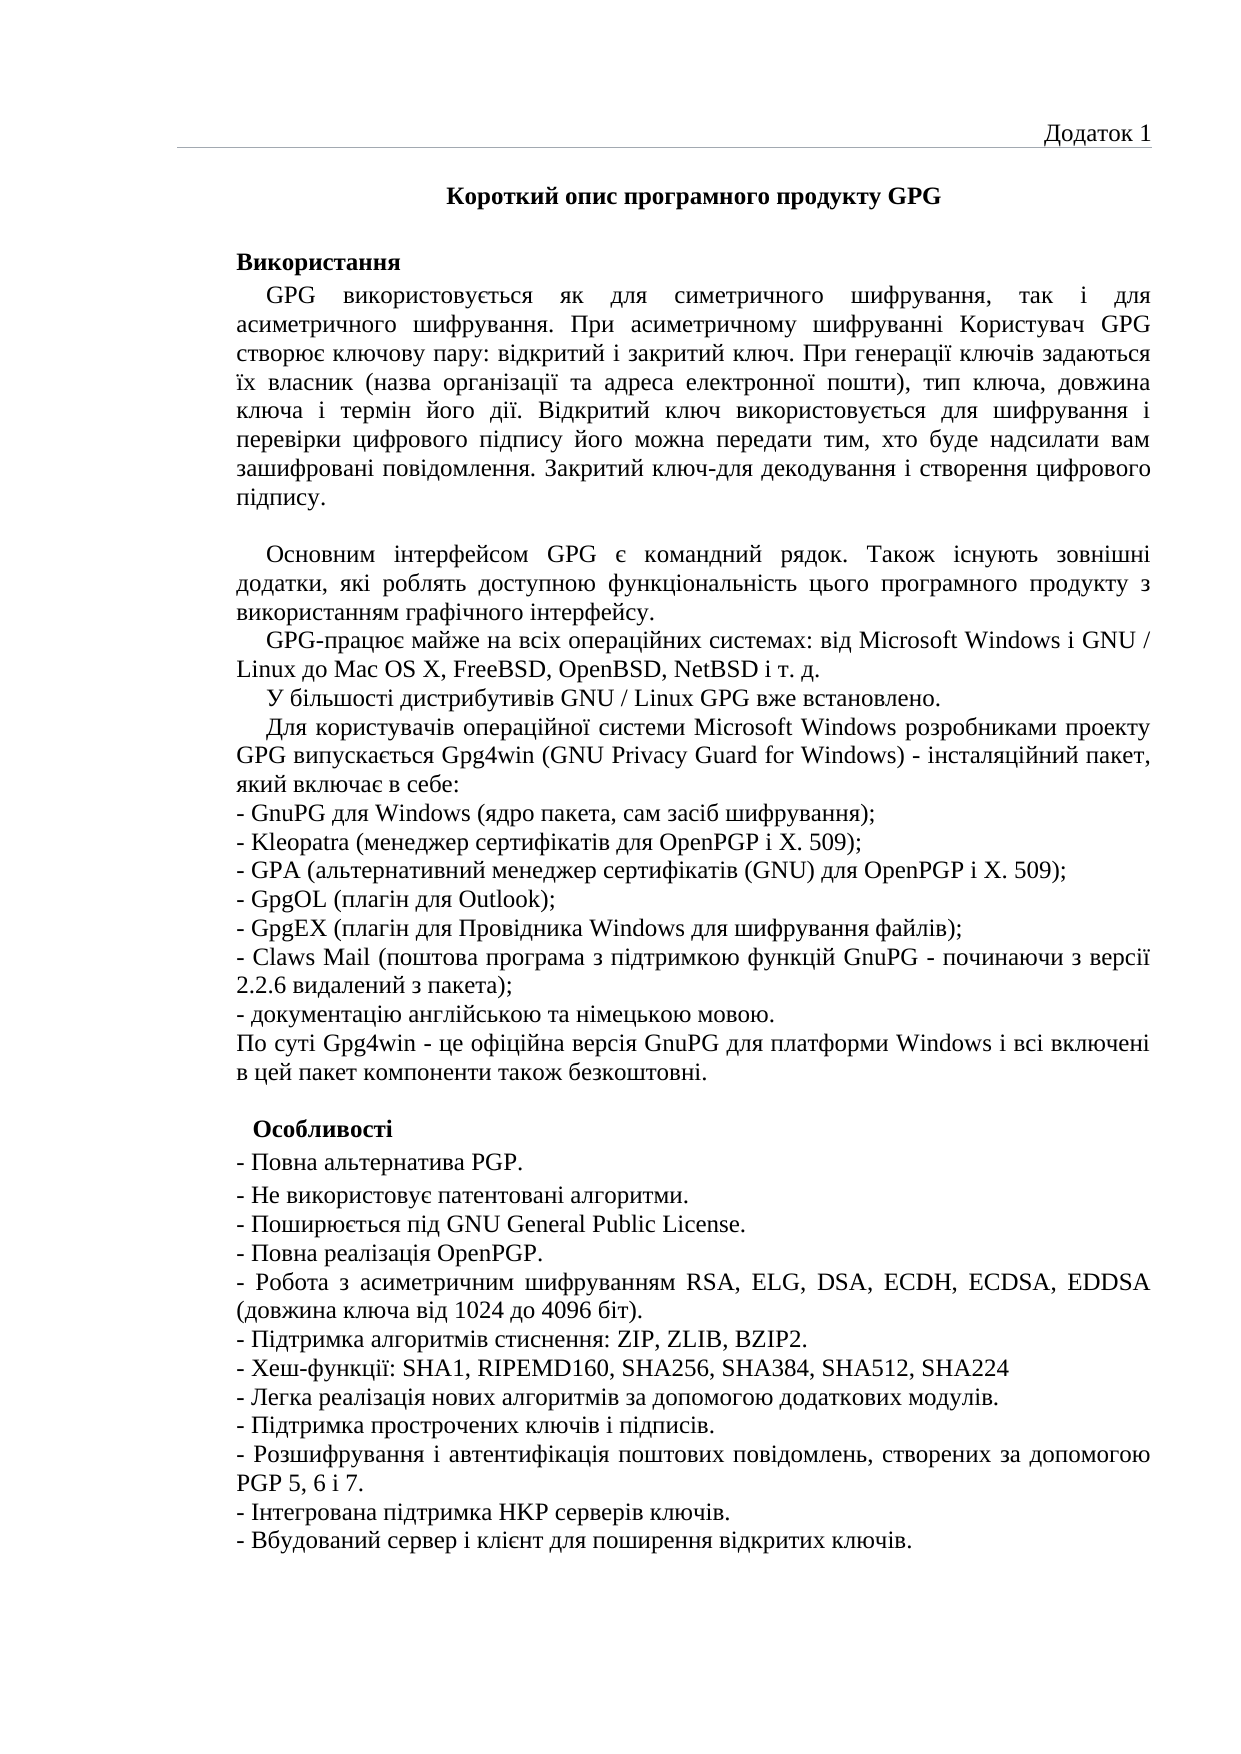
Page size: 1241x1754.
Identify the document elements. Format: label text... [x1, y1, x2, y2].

text - Робота з асиметричним шифруванням RSA, ELG, DSA, ECDH, ECDSA, EDDSA (довжина ключа від 1024 до 4096 біт). [236, 1267, 1152, 1324]
text - GnuPG для Windows (ядро пакета, сам засіб шифрування); [236, 798, 1152, 827]
text GPG-працює майже на всіх операційних системах: від Microsoft Windows і GNU / Linux до Mac OS X, FreeBSD, OpenBSD, NetBSD і т. д. [236, 626, 1152, 683]
text Основним інтерфейсом GPG є командний рядок. Також існують зовнішні додатки, які роблять доступною функціональність цього програмного продукту з використанням графічного інтерфейсу. [236, 539, 1152, 626]
list Особливості [252, 1114, 1152, 1143]
text - Повна реалізація OpenPGP. [236, 1238, 1152, 1267]
text - Не використовує патентовані алгоритми. [236, 1180, 1152, 1209]
text Для користувачів операційної системи Microsoft Windows розробниками проекту GPG випускається Gpg4win (GNU Privacy Guard for Windows) - інсталяційний пакет, який включає в себе: [236, 712, 1152, 798]
text GPG використовується як для симетричного шифрування, так і для асиметричного шифрування. При асиметричному шифруванні Користувач GPG створює ключову пару: відкритий і закритий ключ. При генерації ключів задаються їх власник (назва організації та адреса електронної пошти), тип ключа, довжина ключа і термін його дії. Відкритий ключ використовується для шифрування і перевірки цифрового підпису його можна передати тим, хто буде надсилати вам зашифровані повідомлення. Закритий ключ-для декодування і створення цифрового підпису. [236, 281, 1152, 511]
text - Розшифрування і автентифікація поштових повідомлень, створених за допомогою PGP 5, 6 і 7. [236, 1439, 1152, 1497]
text - документацію англійською та німецькою мовою. [236, 999, 1152, 1028]
text - Поширюється під GNU General Public License. [236, 1209, 1152, 1238]
text - Підтримка прострочених ключів і підписів. [236, 1410, 1152, 1439]
text - Вбудований сервер і клієнт для поширення відкритих ключів. [236, 1525, 1152, 1554]
list Короткий опис програмного продукту GPG [236, 181, 1152, 210]
text - GPA (альтернативний менеджер сертифікатів (GNU) для OpenPGP і X. 509); [236, 856, 1152, 884]
text - Хеш-функції: SHA1, RIPEMD160, SHA256, SHA384, SHA512, SHA224 [236, 1353, 1152, 1382]
text - Легка реалізація нових алгоритмів за допомогою додаткових модулів. [236, 1382, 1152, 1410]
text У більшості дистрибутивів GNU / Linux GPG вже встановлено. [236, 683, 1152, 712]
text - GpgEX (плагін для Провідника Windows для шифрування файлів); [236, 913, 1152, 942]
text - Підтримка алгоритмів стиснення: ZIP, ZLIB, BZIP2. [236, 1324, 1152, 1353]
text - Kleopatra (менеджер сертифікатів для OpenPGP і X. 509); [236, 827, 1152, 856]
text - Claws Mail (поштова програма з підтримкою функцій GnuPG - починаючи з версії 2.2.6 видалений з пакета); [236, 942, 1152, 999]
text По суті Gpg4win - це офіційна версія GnuPG для платформи Windows і всі включені в цей пакет компоненти також безкоштовні. [236, 1028, 1152, 1086]
text - GpgOL (плагін для Outlook); [236, 884, 1152, 913]
subtitle Додаток 1 [177, 118, 1152, 147]
list Використання [236, 247, 1152, 276]
list - Повна альтернатива PGP. [236, 1147, 1152, 1176]
text - Інтегрована підтримка HKP серверів ключів. [236, 1497, 1152, 1525]
